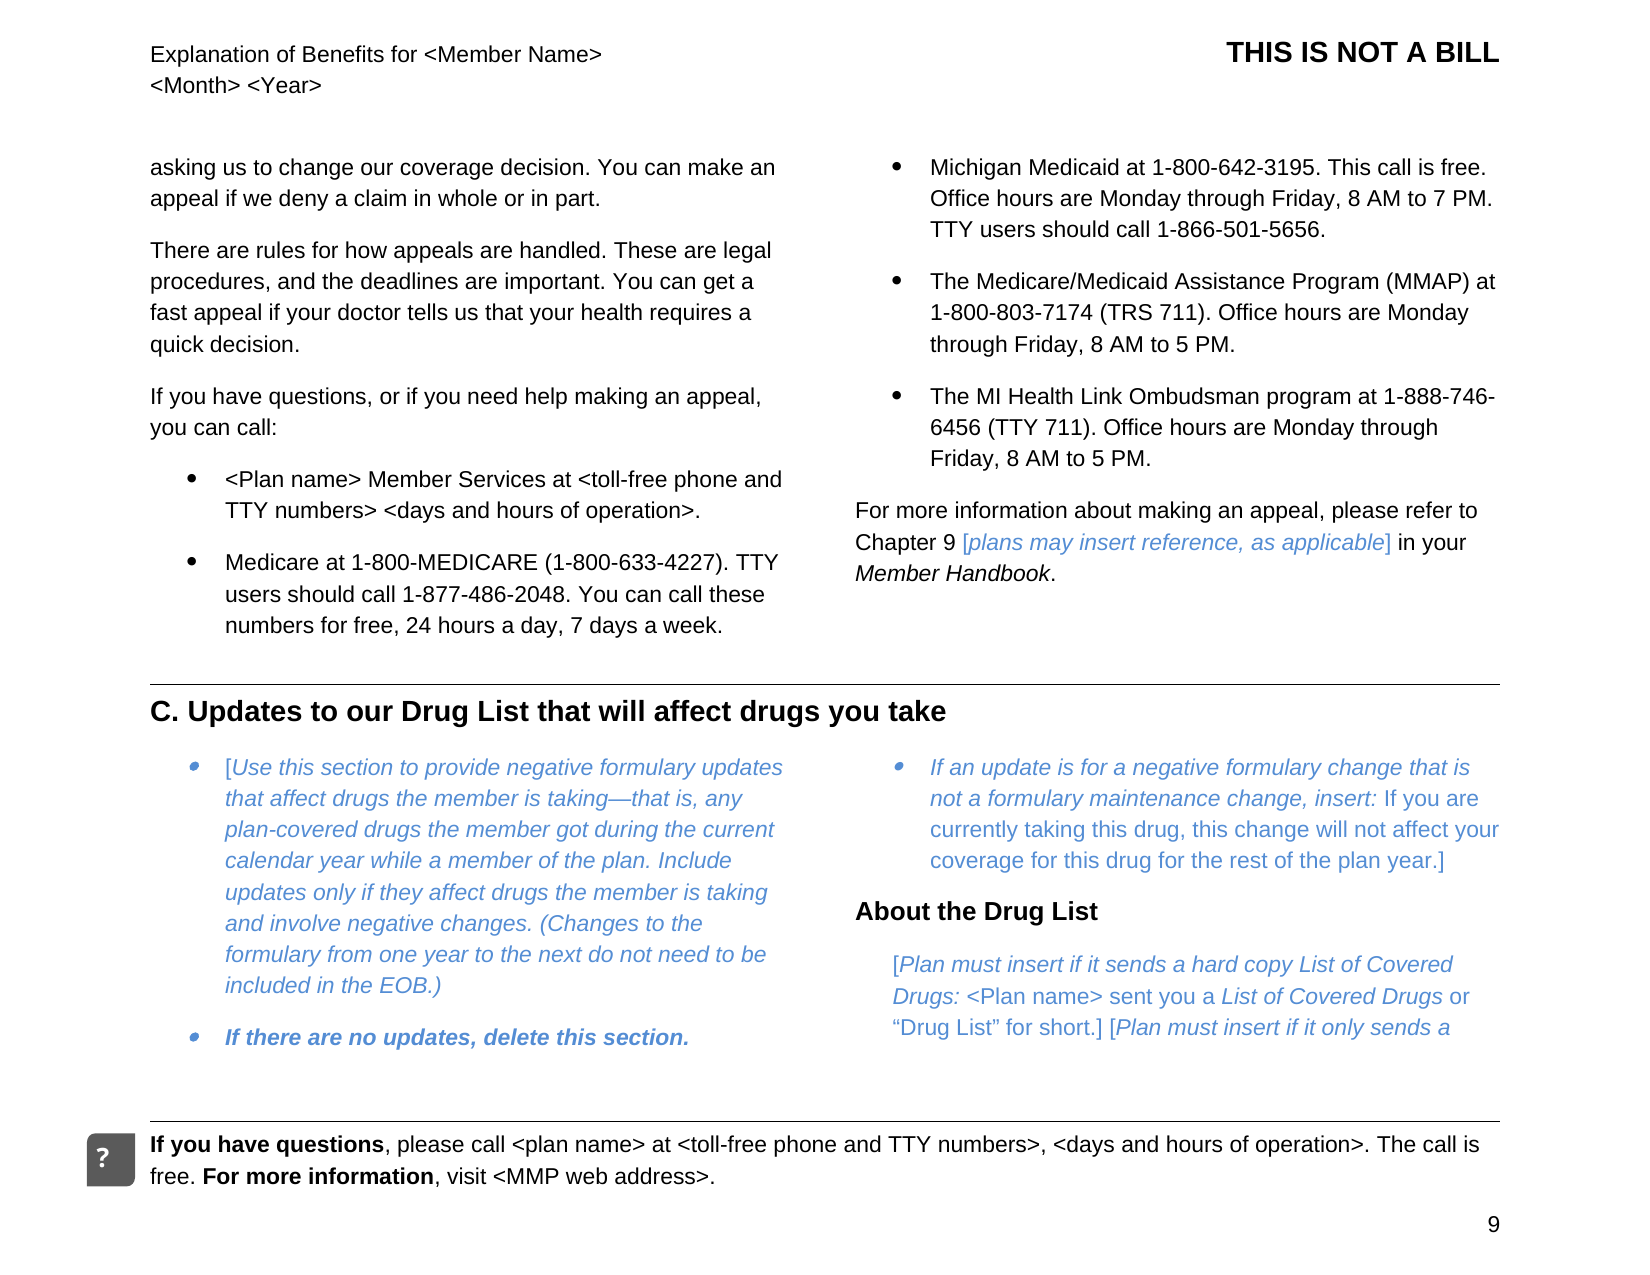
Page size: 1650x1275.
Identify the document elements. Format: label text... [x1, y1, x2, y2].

text The MI Health Link Ombudsman program at 1-888-746-6456 (TTY 711). Office hours are Monday through Friday, 8 AM to 5 PM. [892, 379, 1500, 473]
text The Medicare/Medicaid Assistance Program (MMAP) at 1-800-803-7174 (TRS 711). Office hours are Monday through Friday, 8 AM to 5 PM. [892, 264, 1500, 358]
text For more information about making an appeal, please refer to Chapter 9 [plans may insert reference, as applicable] in your Member Handbook. [855, 494, 1500, 587]
text Medicare at 1-800-MEDICARE (1-800-633-4227). TTY users should call 1-877-486-2048. You can call these numbers for free, 24 hours a day, 7 days a week. [187, 546, 795, 639]
text Michigan Medicaid at 1-800-642-3195. This call is free. Office hours are Monday through Friday, 8 AM to 7 PM. TTY users should call 1-866-501-5656. [892, 150, 1500, 244]
list If an update is for a negative formulary change that is not a formulary maintenance change, insert: If you are currently taking this drug, this change will not affect your coverage for this drug for the rest of the plan year.] [892, 750, 1500, 875]
subtitle Updates to our Drug List that will affect drugs you take [150, 685, 1500, 729]
text If you have questions, or if you need help making an appeal, you can call: [150, 379, 795, 442]
list [Use this section to provide negative formulary updates that affect drugs the member is taking—that is, any plan-covered drugs the member got during the current calendar year while a member of the plan. Include updates only if they affect drugs the member is taking and involve negative changes. (Changes to the formulary from one year to the next do not need to be included in the EOB.) [187, 750, 795, 1000]
list If there are no updates, delete this section. [187, 1021, 795, 1052]
text About the Drug List [855, 896, 1425, 927]
text <Plan name> Member Services at <toll-free phone and TTY numbers> <days and hours of operation>. [187, 462, 795, 525]
text There are rules for how appeals are handled. These are legal procedures, and the deadlines are important. You can get a fast appeal if your doctor tells us that your health requires a quick decision. [150, 233, 795, 358]
